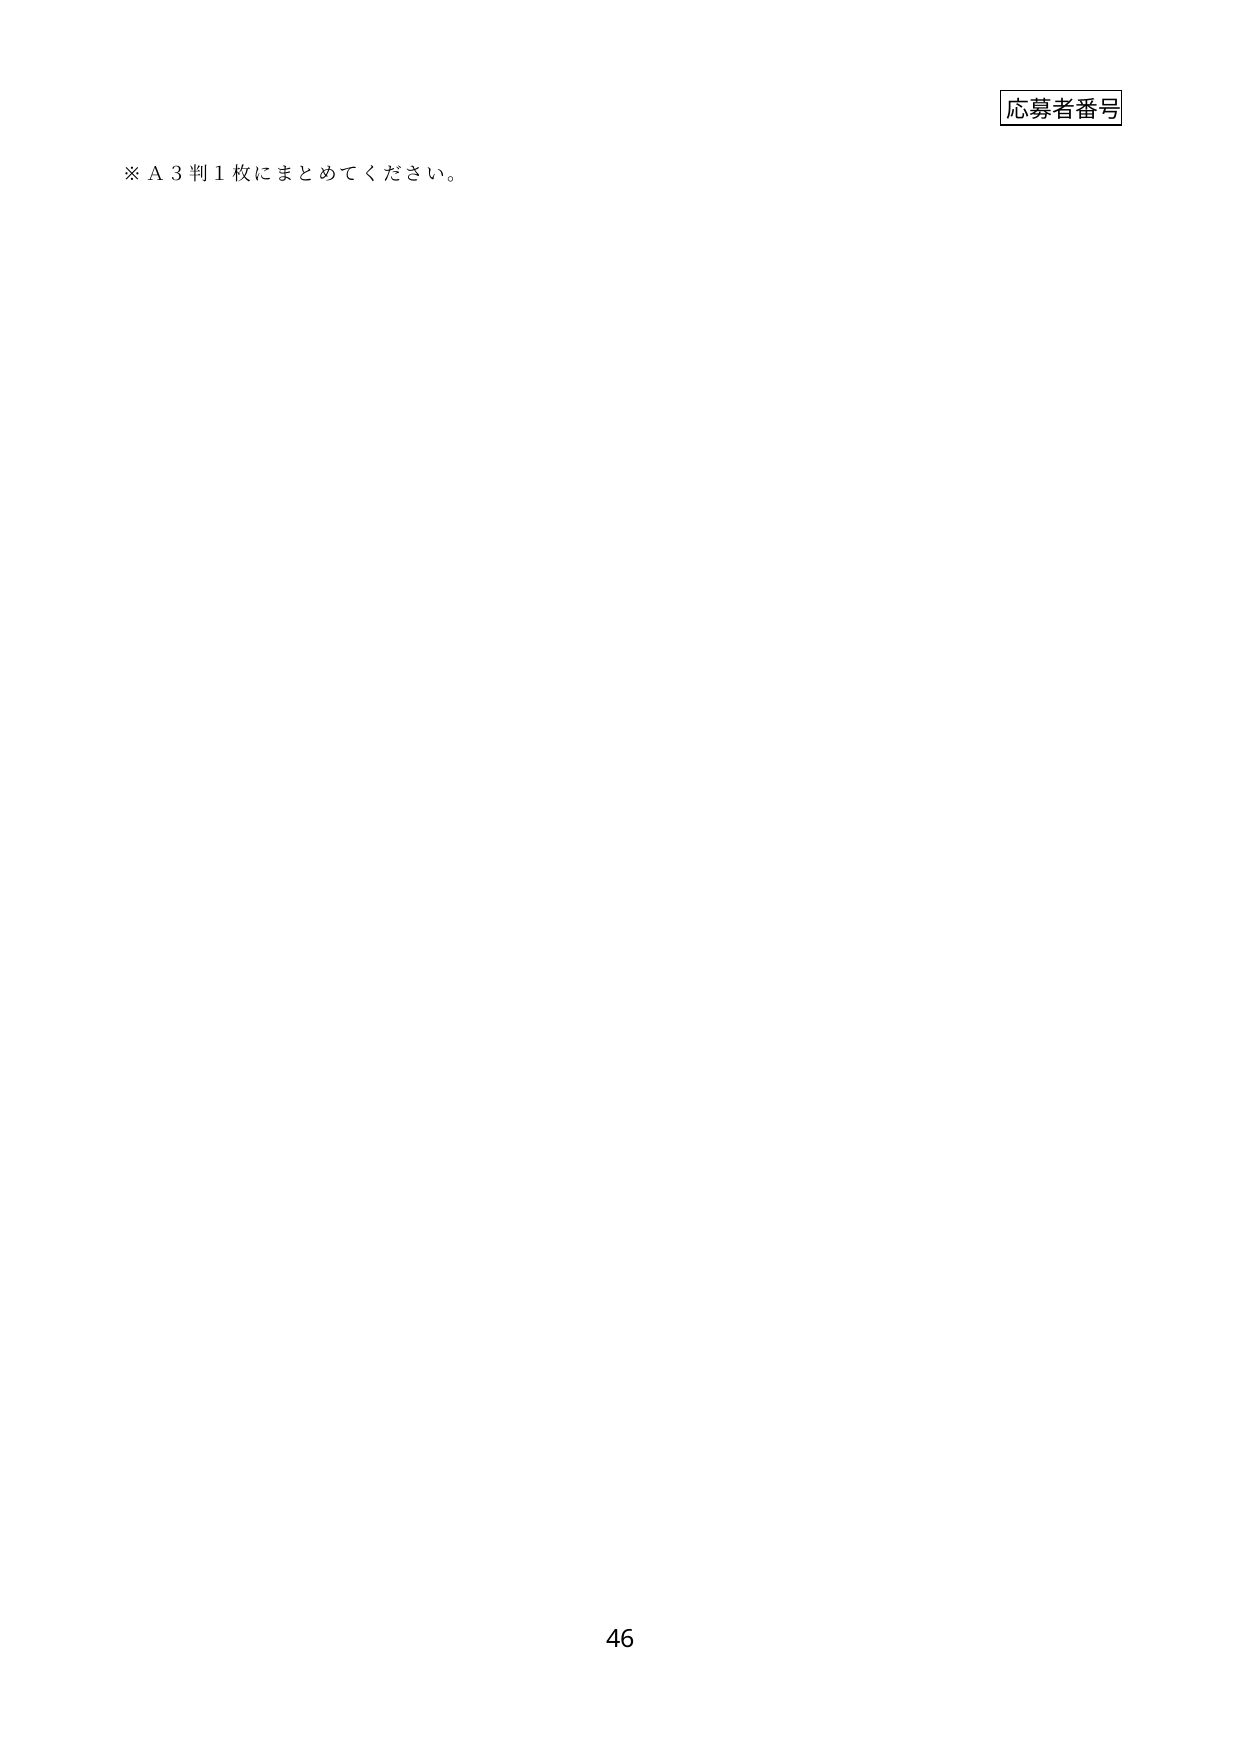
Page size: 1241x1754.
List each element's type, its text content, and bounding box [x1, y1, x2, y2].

text ※Ａ３判１枚にまとめてください。 [124, 153, 1116, 191]
